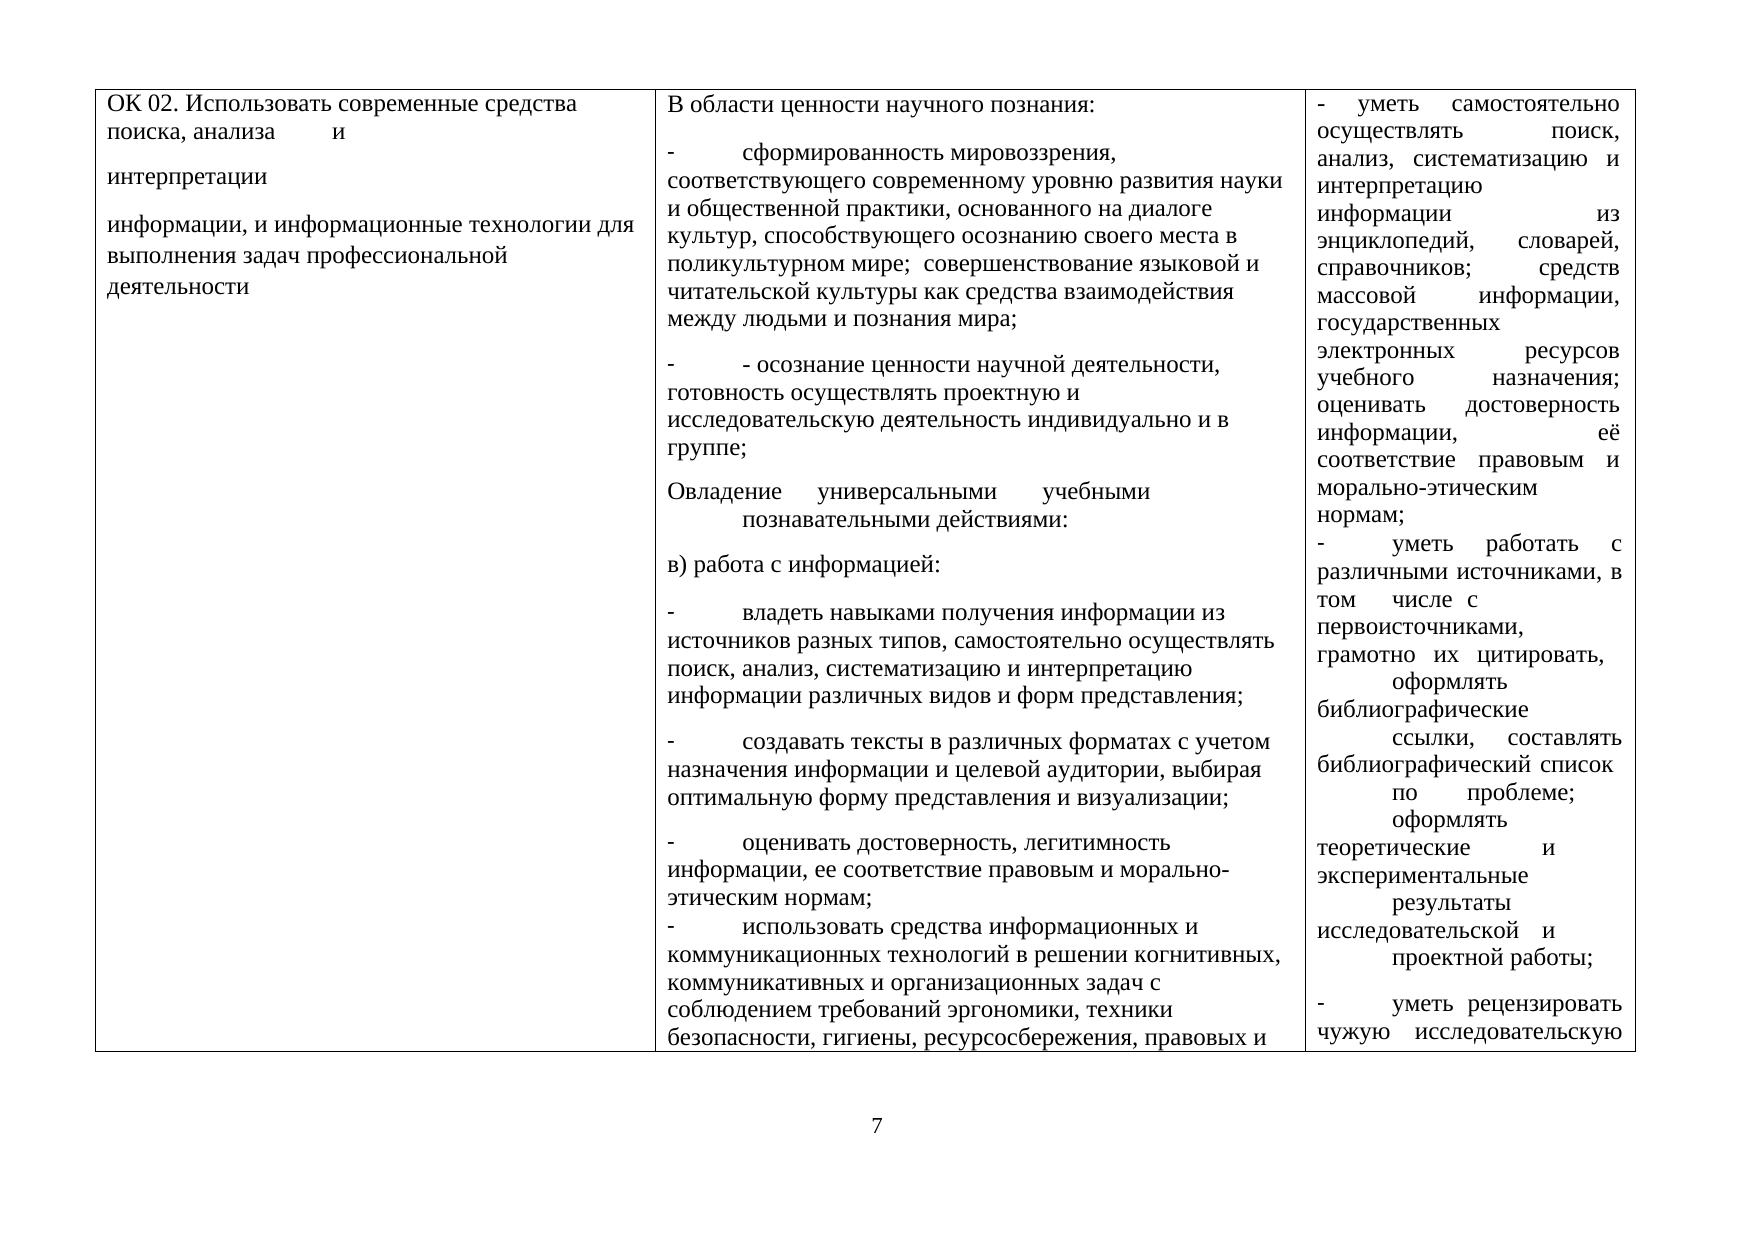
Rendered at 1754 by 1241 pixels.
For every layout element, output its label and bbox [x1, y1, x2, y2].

table_cell [656, 90, 1305, 1051]
table_cell [1306, 90, 1635, 1051]
table_cell [96, 90, 655, 1051]
